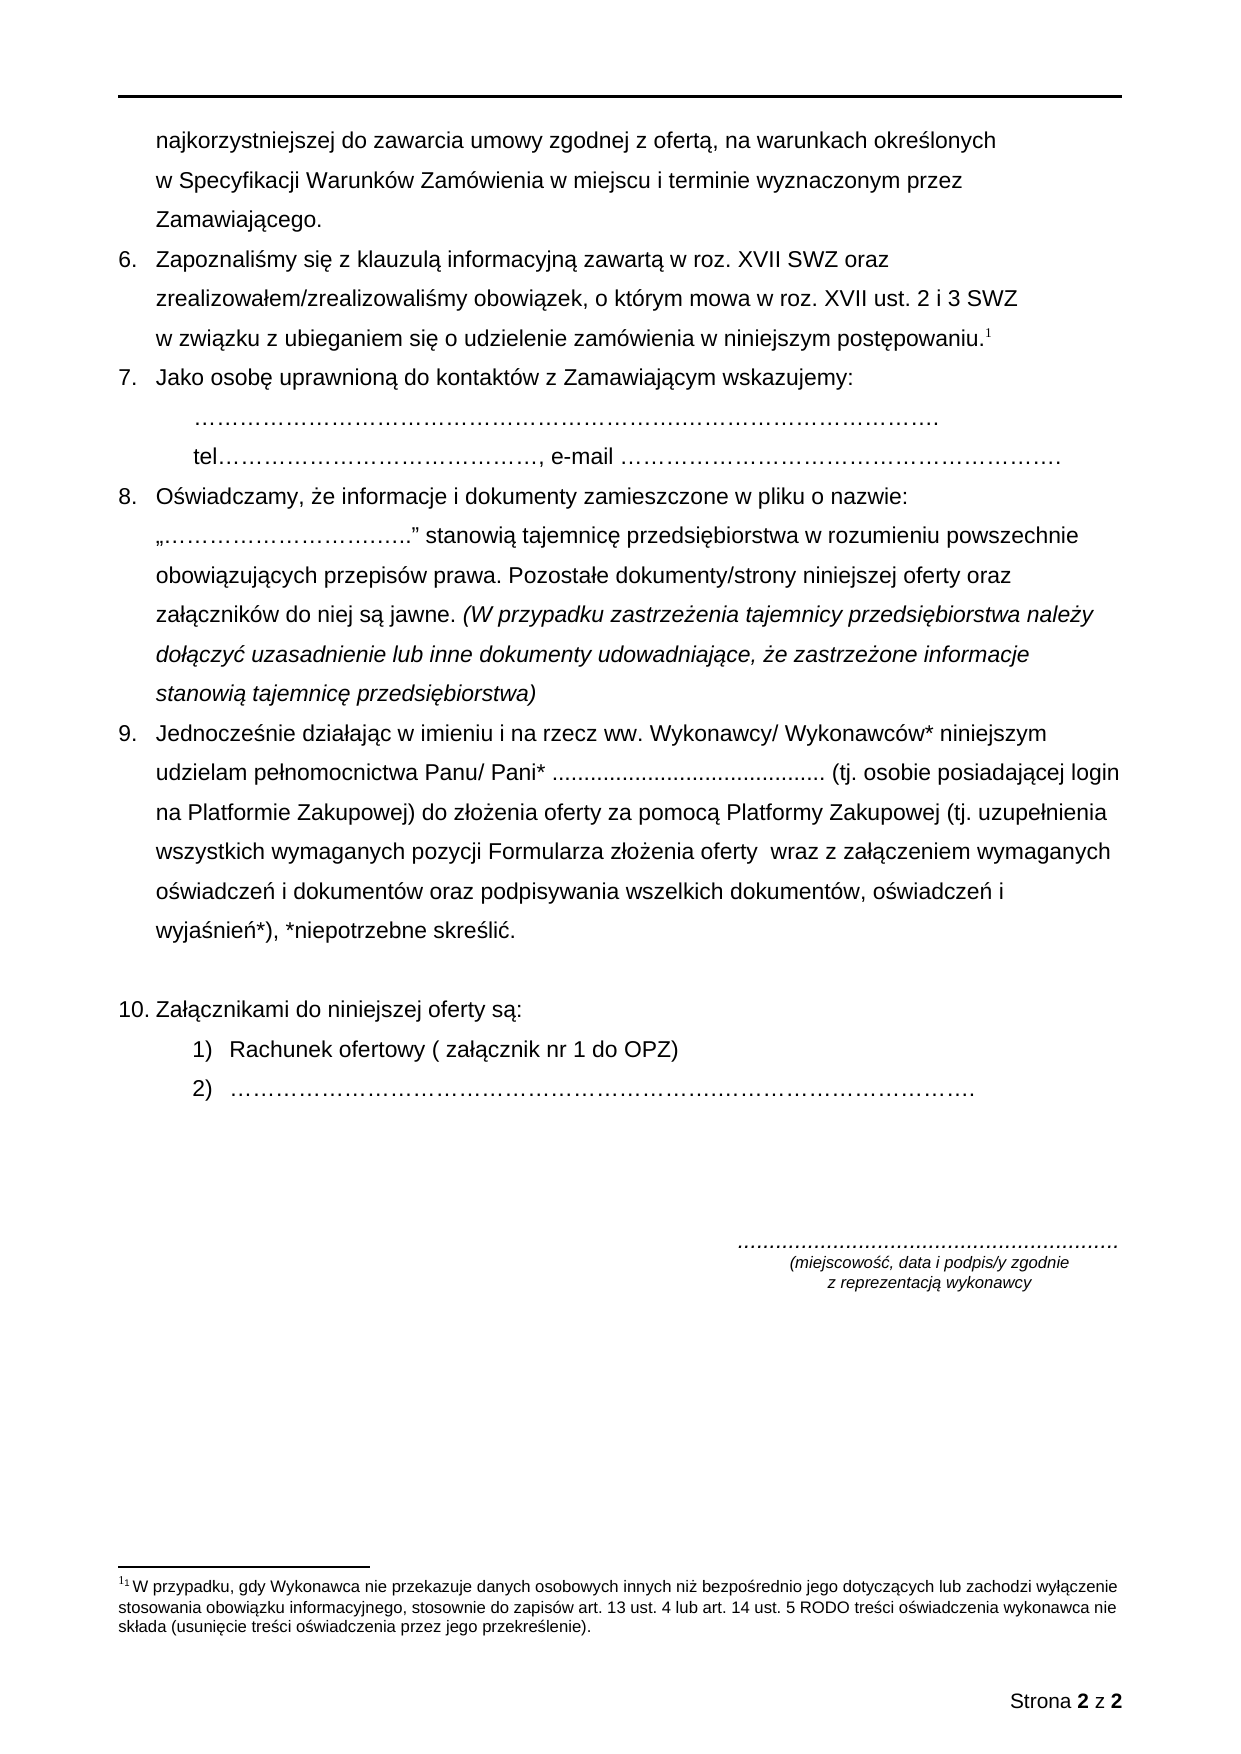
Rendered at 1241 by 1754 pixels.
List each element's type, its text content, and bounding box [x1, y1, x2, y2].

text (miejscowość, data i podpis/y zgodnie [679, 1253, 1122, 1272]
list Załącznikami do niniejszej oferty są: [118, 996, 1122, 1022]
text tel……………………………………, e-mail …………………………………………………. [193, 443, 1122, 470]
list ……………………………………………………….……………………………. [192, 1075, 1122, 1101]
text z reprezentacją wykonawcy [679, 1272, 1122, 1292]
list Jako osobę uprawnioną do kontaktów z Zamawiającym wskazujemy: [118, 364, 1122, 391]
text ............................................................ [118, 1227, 1122, 1253]
list Rachunek ofertowy ( załącznik nr 1 do OPZ) [192, 1036, 1122, 1062]
text ……………………………………………………….……………………………. [193, 404, 1122, 430]
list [118, 127, 1122, 233]
list Jednocześnie działając w imieniu i na rzecz ww. Wykonawcy/ Wykonawców* niniejszym udzielam pełnomocnictwa Panu/ Pani* ........................................... (tj. osobie posiadającej login na Platformie Zakupowej) do złożenia oferty za pomocą Platformy Zakupowej (tj. uzupełnienia wszystkich wymaganych pozycji Formularza złożenia oferty wraz z załączeniem wymaganych oświadczeń i dokumentów oraz podpisywania wszelkich dokumentów, oświadczeń i wyjaśnień*), *niepotrzebne skreślić. [118, 720, 1122, 943]
list Oświadczamy, że informacje i dokumenty zamieszczone w pliku o nazwie: „……………………….…..” stanowią tajemnicę przedsiębiorstwa w rozumieniu powszechnie obowiązujących przepisów prawa. Pozostałe dokumenty/strony niniejszej oferty oraz załączników do niej są jawne. (W przypadku zastrzeżenia tajemnicy przedsiębiorstwa należy dołączyć uzasadnienie lub inne dokumenty udowadniające, że zastrzeżone informacje stanowią tajemnicę przedsiębiorstwa) [118, 483, 1122, 707]
list Zapoznaliśmy się z klauzulą informacyjną zawartą w roz. XVII SWZ oraz zrealizowałem/zrealizowaliśmy obowiązek, o którym mowa w roz. XVII ust. 2 i 3 SWZ w związku z ubieganiem się o udzielenie zamówienia w niniejszym postępowaniu. [118, 246, 1122, 351]
